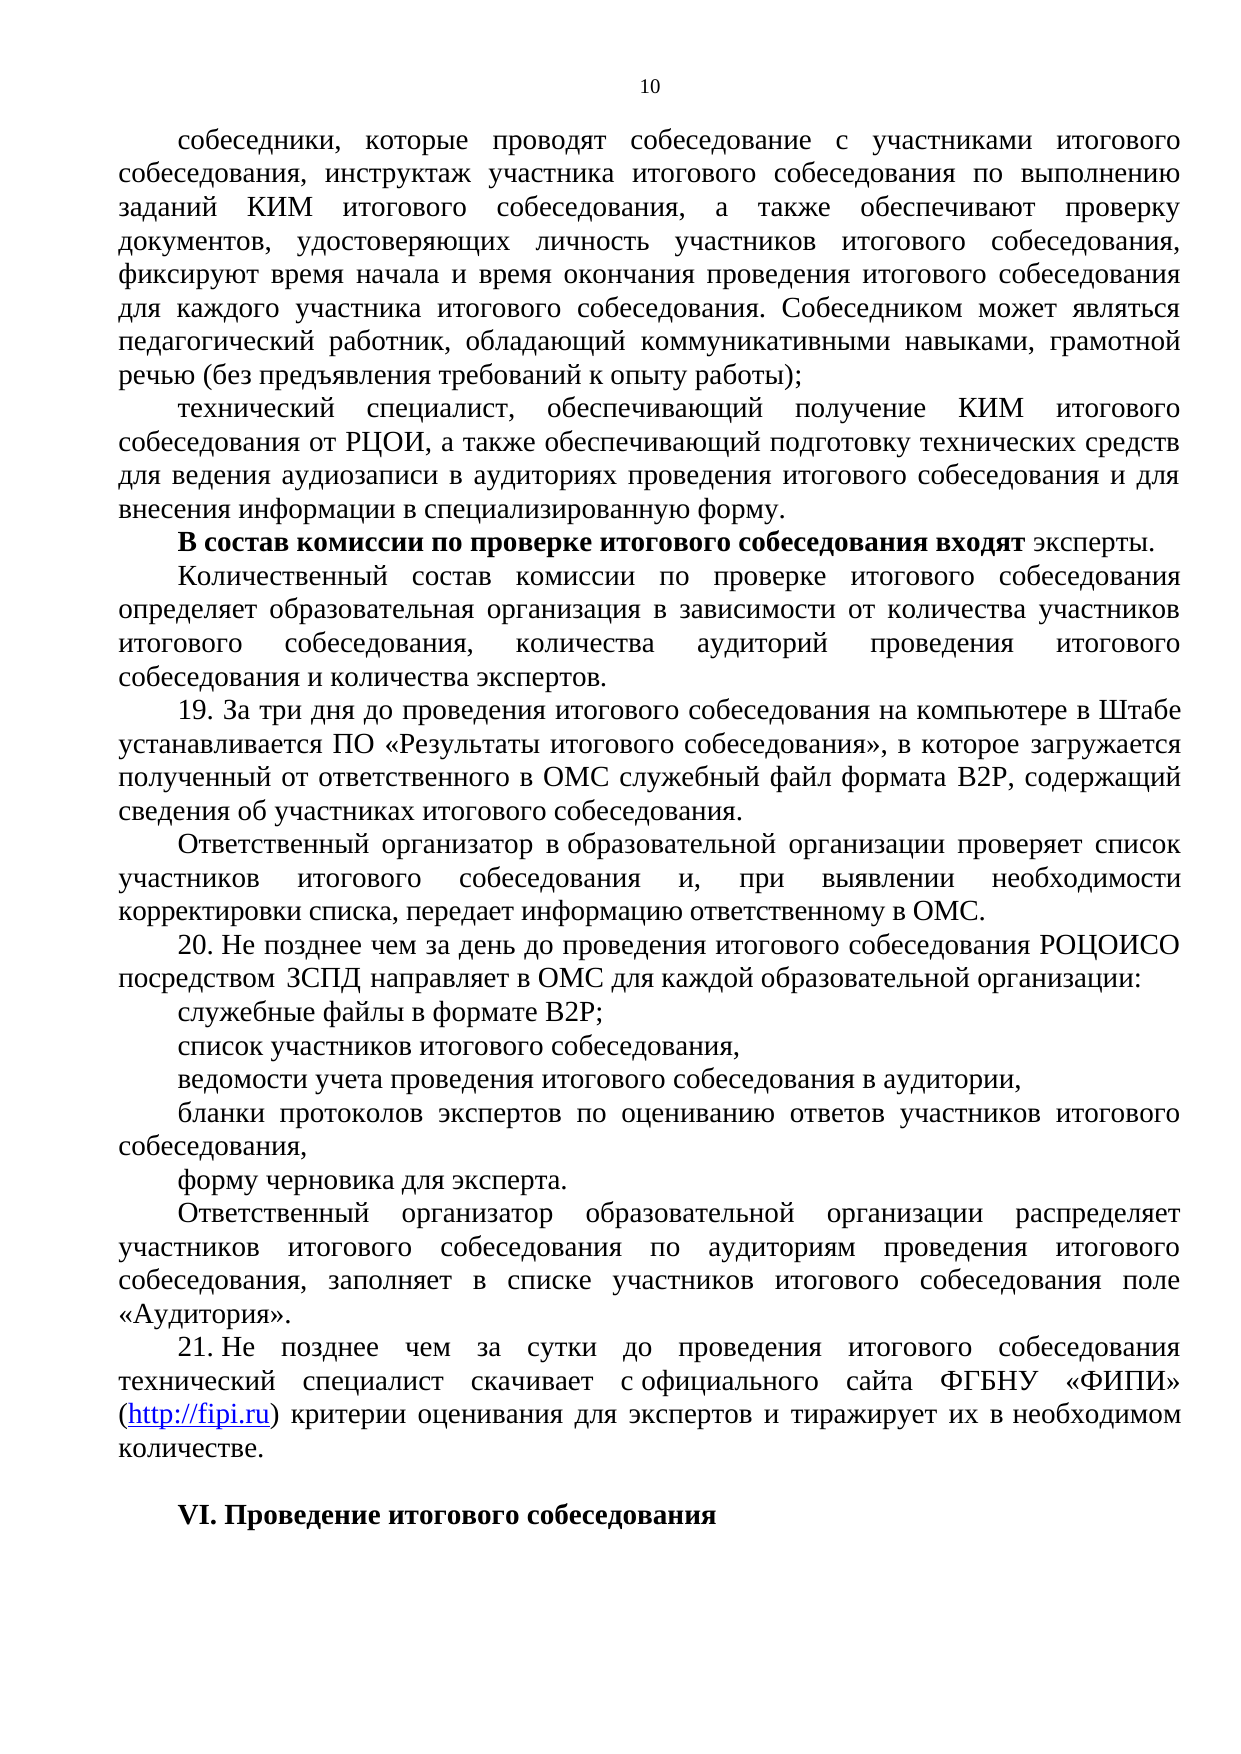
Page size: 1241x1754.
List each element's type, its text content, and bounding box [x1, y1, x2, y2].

text технический специалист, обеспечивающий получение КИМ итогового собеседования от РЦОИ, а также обеспечивающий подготовку технических средств для ведения аудиозаписи в аудиториях проведения итогового собеседования и для внесения информации в специализированную форму. [118, 390, 1181, 524]
text форму черновика для эксперта. [118, 1162, 1181, 1195]
text служебные файлы в формате В2Р; [118, 994, 1181, 1028]
text бланки протоколов экспертов по оцениванию ответов участников итогового собеседования, [118, 1095, 1181, 1162]
text Количественный состав комиссии по проверке итогового собеседования определяет образовательная организация в зависимости от количества участников итогового собеседования, количества аудиторий проведения итогового собеседования и количества экспертов. [118, 558, 1181, 692]
text ведомости учета проведения итогового собеседования в аудитории, [118, 1061, 1181, 1095]
text VI. Проведение итогового собеседования [118, 1497, 1181, 1531]
text собеседники, которые проводят собеседование с участниками итогового собеседования, инструктаж участника итогового собеседования по выполнению заданий КИМ итогового собеседования, а также обеспечивают проверку документов, удостоверяющих личность участников итогового собеседования, фиксируют время начала и время окончания проведения итогового собеседования для каждого участника итогового собеседования. Собеседником может являться педагогический работник, обладающий коммуникативными навыками, грамотной речью (без предъявления требований к опыту работы); [118, 122, 1181, 390]
text 19. За три дня до проведения итогового собеседования на компьютере в Штабе устанавливается ПО «Результаты итогового собеседования», в которое загружается полученный от ответственного в ОМС служебный файл формата B2P, содержащий сведения об участниках итогового собеседования. [118, 692, 1181, 826]
text 21. Не позднее чем за сутки до проведения итогового собеседования технический специалист скачивает с официального сайта ФГБНУ «ФИПИ» (http://fipi.ru) критерии оценивания для экспертов и тиражирует их в необходимом количестве. [118, 1329, 1181, 1464]
text В состав комиссии по проверке итогового собеседования входят эксперты. [118, 524, 1181, 558]
text список участников итогового собеседования, [118, 1028, 1181, 1061]
text 20. Не позднее чем за день до проведения итогового собеседования РОЦОИСО посредством ЗСПД направляет в ОМС для каждой образовательной организации: [118, 927, 1181, 994]
text Ответственный организатор образовательной организации распределяет участников итогового собеседования по аудиториям проведения итогового собеседования, заполняет в списке участников итогового собеседования поле «Аудитория». [118, 1195, 1181, 1329]
text Ответственный организатор в образовательной организации проверяет список участников итогового собеседования и, при выявлении необходимости корректировки списка, передает информацию ответственному в ОМС. [118, 826, 1181, 927]
